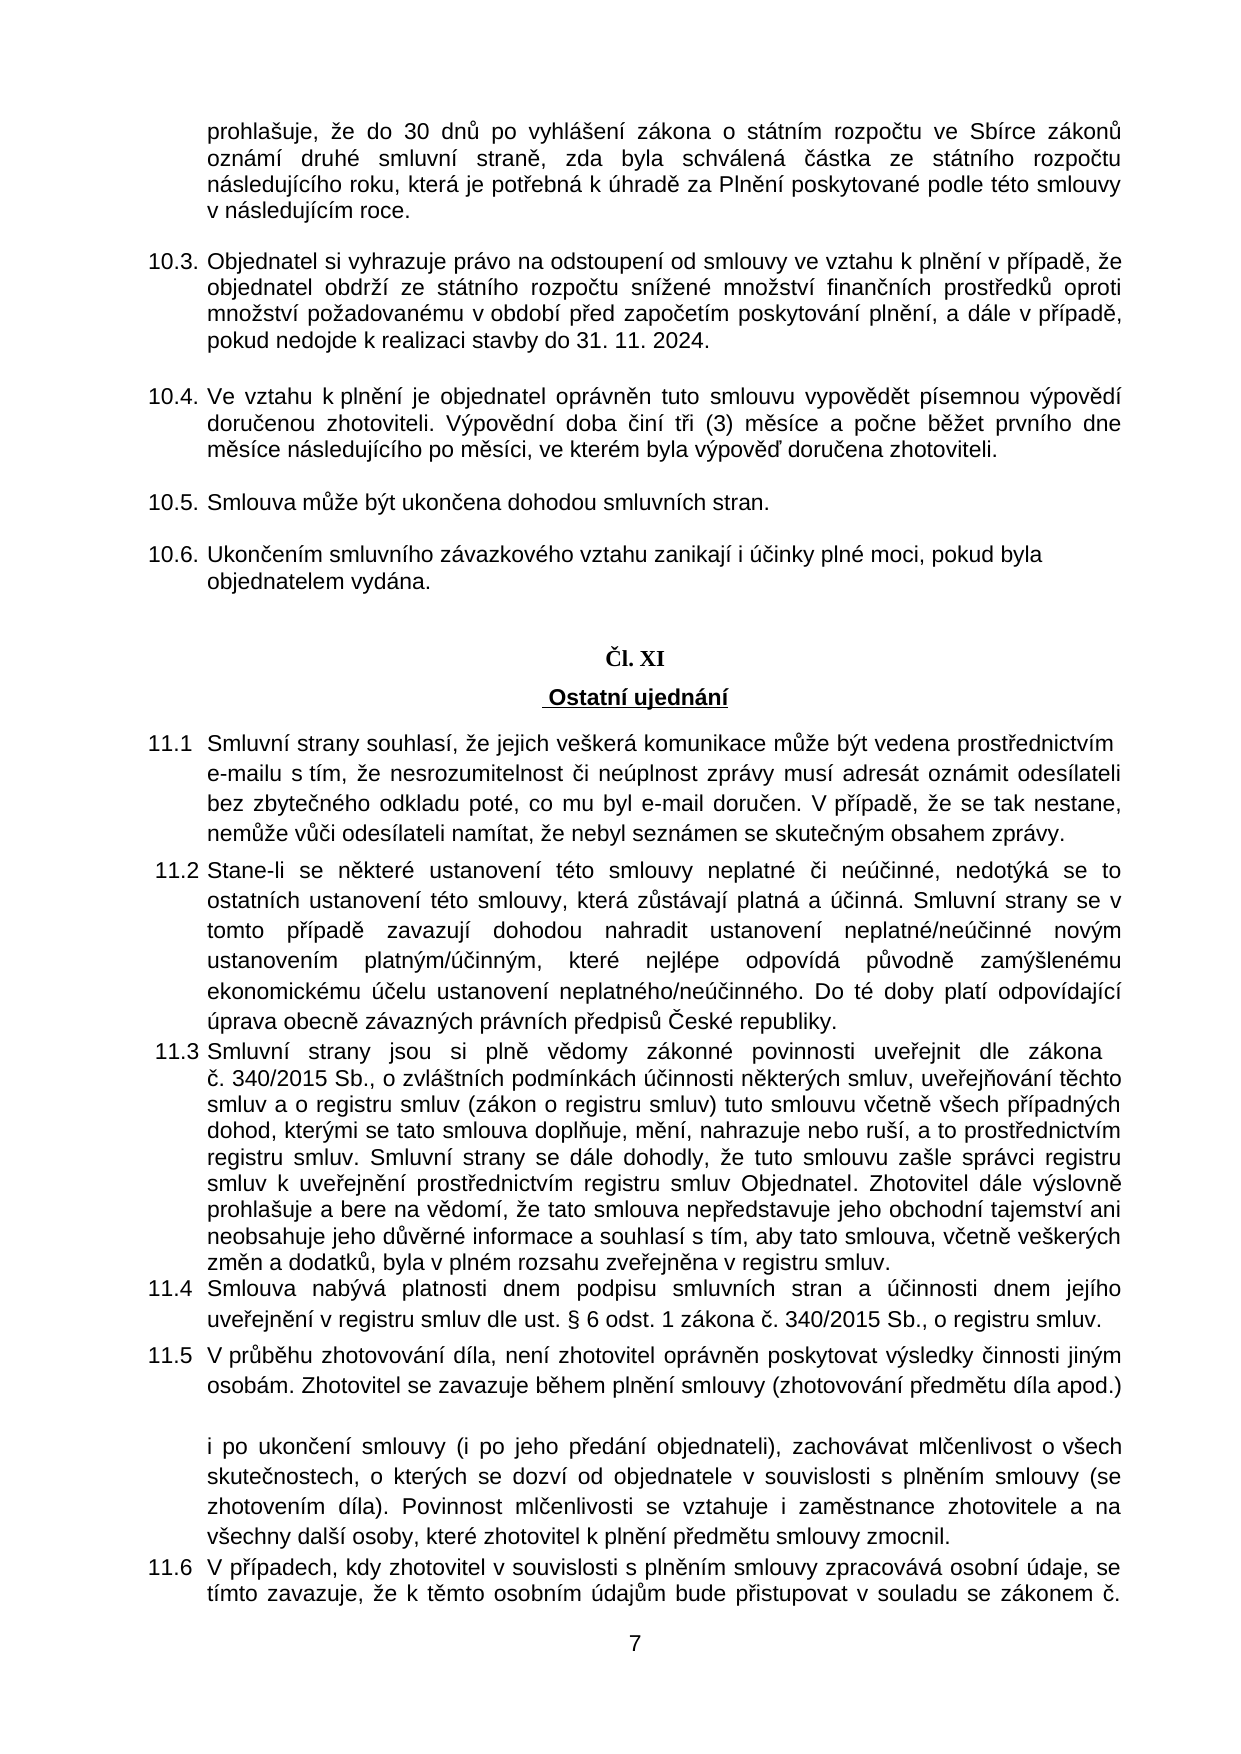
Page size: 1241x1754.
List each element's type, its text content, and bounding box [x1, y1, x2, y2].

list Smlouva nabývá platnosti dnem podpisu smluvních stran a účinnosti dnem jejího uveřejnění v registru smluv dle ust. § 6 odst. 1 zákona č. 340/2015 Sb., o registru smluv. [148, 1275, 1122, 1332]
list Smluvní strany souhlasí, že jejich veškerá komunikace může být vedena prostřednictvím e-mailu s tím, že nesrozumitelnost či neúplnost zprávy musí adresát oznámit odesílateli bez zbytečného odkladu poté, co mu byl e-mail doručen. V případě, že se tak nestane, nemůže vůči odesílateli namítat, že nebyl seznámen se skutečným obsahem zprávy. [148, 730, 1122, 847]
list Ve vztahu k plnění je objednatel oprávněn tuto smlouvu vypovědět písemnou výpovědí doručenou zhotoviteli. Výpovědní doba činí tři (3) měsíce a počne běžet prvního dne měsíce následujícího po měsíci, ve kterém byla výpověď doručena zhotoviteli. [148, 383, 1122, 462]
list Smlouva může být ukončena dohodou smluvních stran. [148, 489, 1122, 515]
list Objednatel si vyhrazuje právo na odstoupení od smlouvy ve vztahu k plnění v případě, že objednatel obdrží ze státního rozpočtu snížené množství finančních prostředků oproti množství požadovanému v období před započetím poskytování plnění, a dále v případě, pokud nedojde k realizaci stavby do [148, 248, 1122, 353]
list V průběhu zhotovování díla, není zhotovitel oprávněn poskytovat výsledky činnosti jiným osobám. Zhotovitel se zavazuje během plnění smlouvy (zhotovování předmětu díla apod.) i po ukončení smlouvy (i po jeho předání objednateli), zachovávat mlčenlivost o všech skutečnostech, o kterých se dozví od objednatele v souvislosti s plněním smlouvy (se zhotovením díla). Povinnost mlčenlivosti se vztahuje i zaměstnance zhotovitele a na všechny další osoby, které zhotovitel k plnění předmětu smlouvy zmocnil. [148, 1342, 1122, 1549]
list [148, 1553, 1122, 1606]
subtitle Čl. XI [148, 644, 1122, 671]
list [148, 118, 1122, 223]
list Ukončením smluvního závazkového vztahu zanikají i účinky plné moci, pokud byla objednatelem vydána. [148, 541, 1122, 594]
list Smluvní strany jsou si plně vědomy zákonné povinnosti uveřejnit dle zákona č. 340/2015 Sb., o zvláštních podmínkách účinnosti některých smluv, uveřejňování těchto smluv a o registru smluv (zákon o registru smluv) tuto smlouvu včetně všech případných dohod, kterými se tato smlouva doplňuje, mění, nahrazuje nebo ruší, a to prostřednictvím registru smluv. Smluvní strany se dále dohodly, že tuto smlouvu zašle správci registru smluv k uveřejnění prostřednictvím registru smluv Objednatel. Zhotovitel dále výslovně prohlašuje a bere na vědomí, že tato smlouva nepředstavuje jeho obchodní tajemství ani neobsahuje jeho důvěrné informace a souhlasí s tím, aby tato smlouva, včetně veškerých změn a dodatků, byla v plném rozsahu zveřejněna v registru smluv. [154, 1038, 1122, 1275]
subtitle Ostatní ujednání [148, 684, 1122, 710]
list Stane-li se některé ustanovení této smlouvy neplatné či neúčinné, nedotýká se to ostatních ustanovení této smlouvy, která zůstávají platná a účinná. Smluvní strany se v tomto případě zavazují dohodou nahradit ustanovení neplatné/neúčinné novým ustanovením platným/účinným, které nejlépe odpovídá původně zamýšlenému ekonomickému účelu ustanovení neplatného/neúčinného. Do té doby platí odpovídající úprava obecně závazných právních předpisů České republiky. [154, 857, 1122, 1034]
